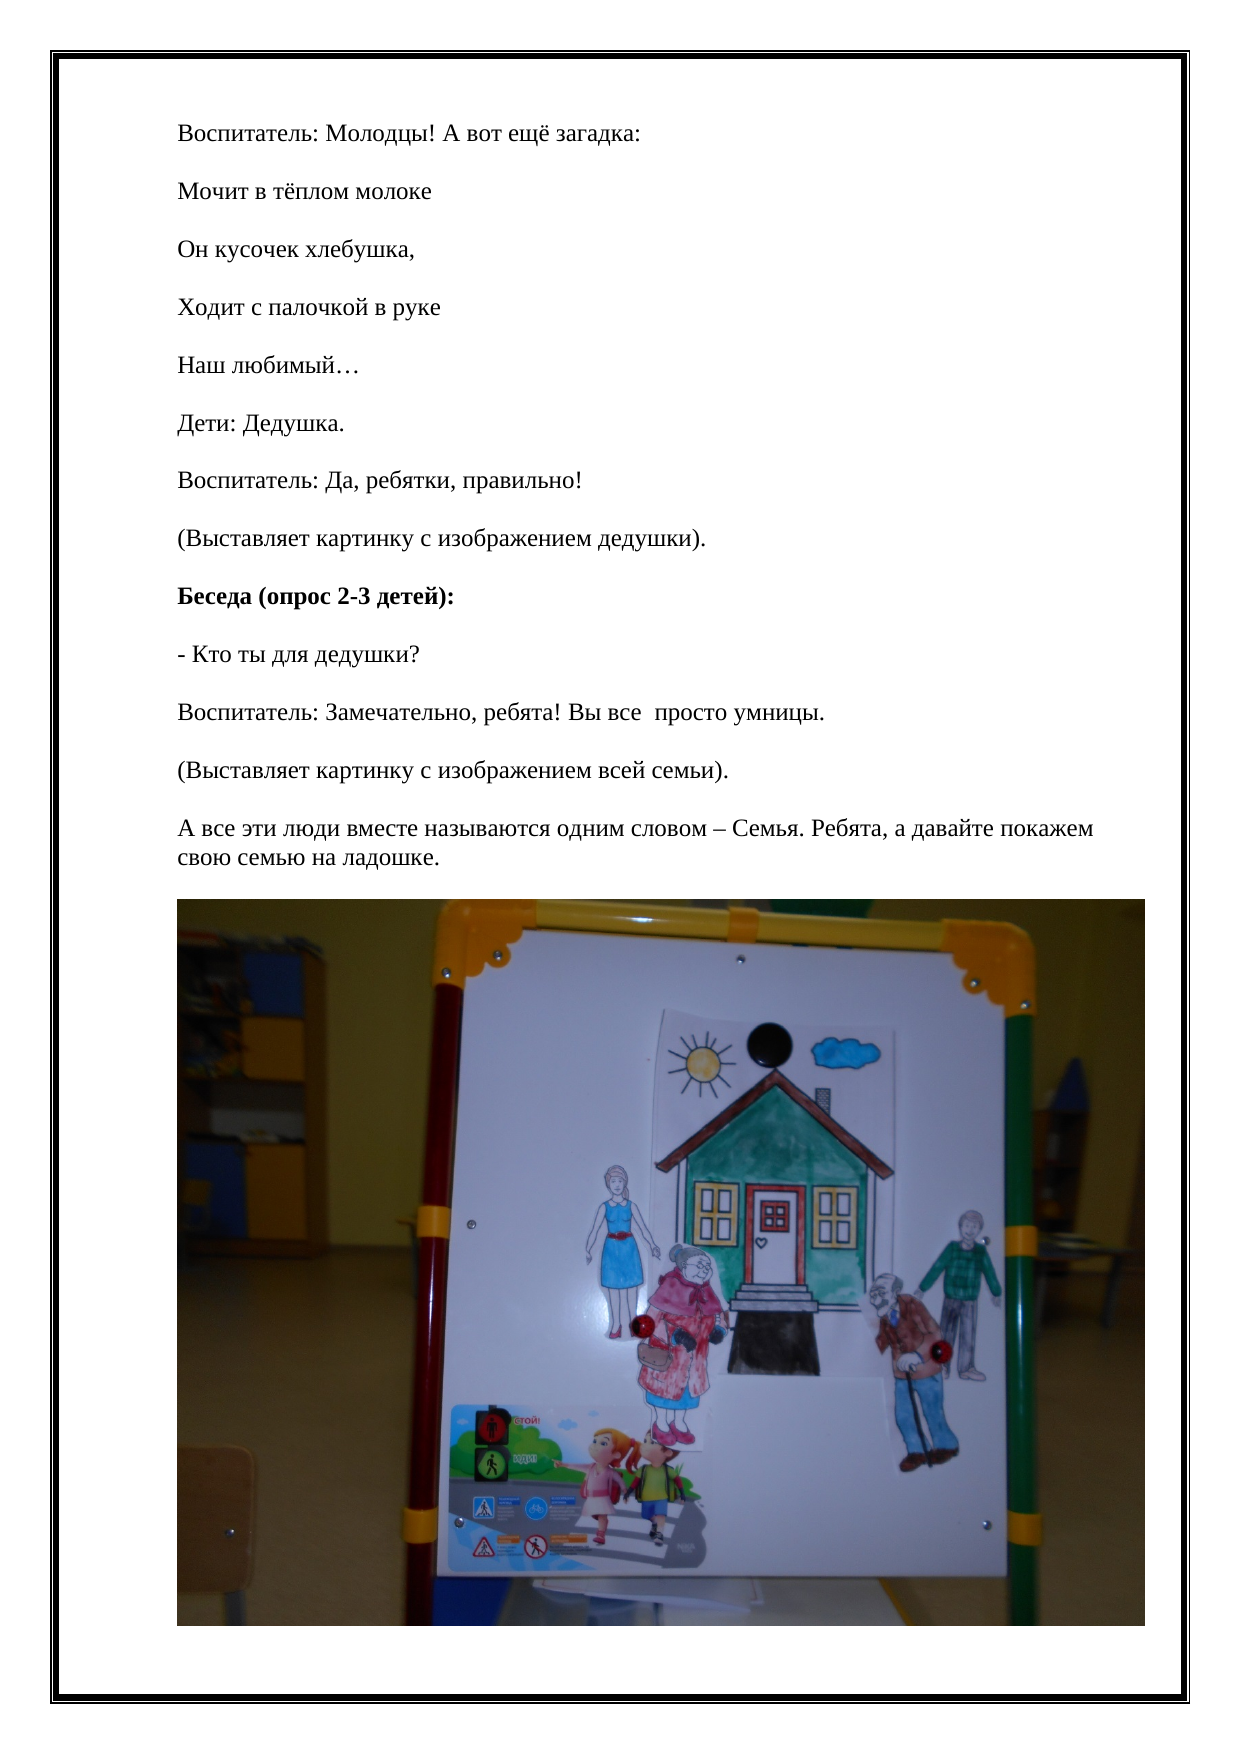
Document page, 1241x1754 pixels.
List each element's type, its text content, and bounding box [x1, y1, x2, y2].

text Воспитатель: Замечательно, ребята! Вы все просто умницы. [177, 697, 1152, 726]
text А все эти люди вместе называются одним словом – Семья. Ребята, а давайте покажем свою семью на ладошке. [177, 813, 1152, 871]
text - Кто ты для дедушки? [177, 639, 1152, 668]
text Беседа (опрос 2-3 детей): [177, 581, 1152, 610]
text (Выставляет картинку с изображением всей семьи). [177, 755, 1152, 784]
picture [177, 899, 1145, 1626]
text Наш любимый… [177, 350, 1152, 378]
text (Выставляет картинку с изображением дедушки). [177, 523, 1152, 552]
text Воспитатель: Да, ребятки, правильно! [177, 466, 1152, 494]
text Он кусочек хлебушка, [177, 234, 1152, 263]
text Дети: Дедушка. [177, 408, 1152, 436]
text Ходит с палочкой в руке [177, 292, 1152, 321]
text Воспитатель: Молодцы! А вот ещё загадка: [177, 118, 1152, 147]
text Мочит в тёплом молоке [177, 176, 1152, 205]
